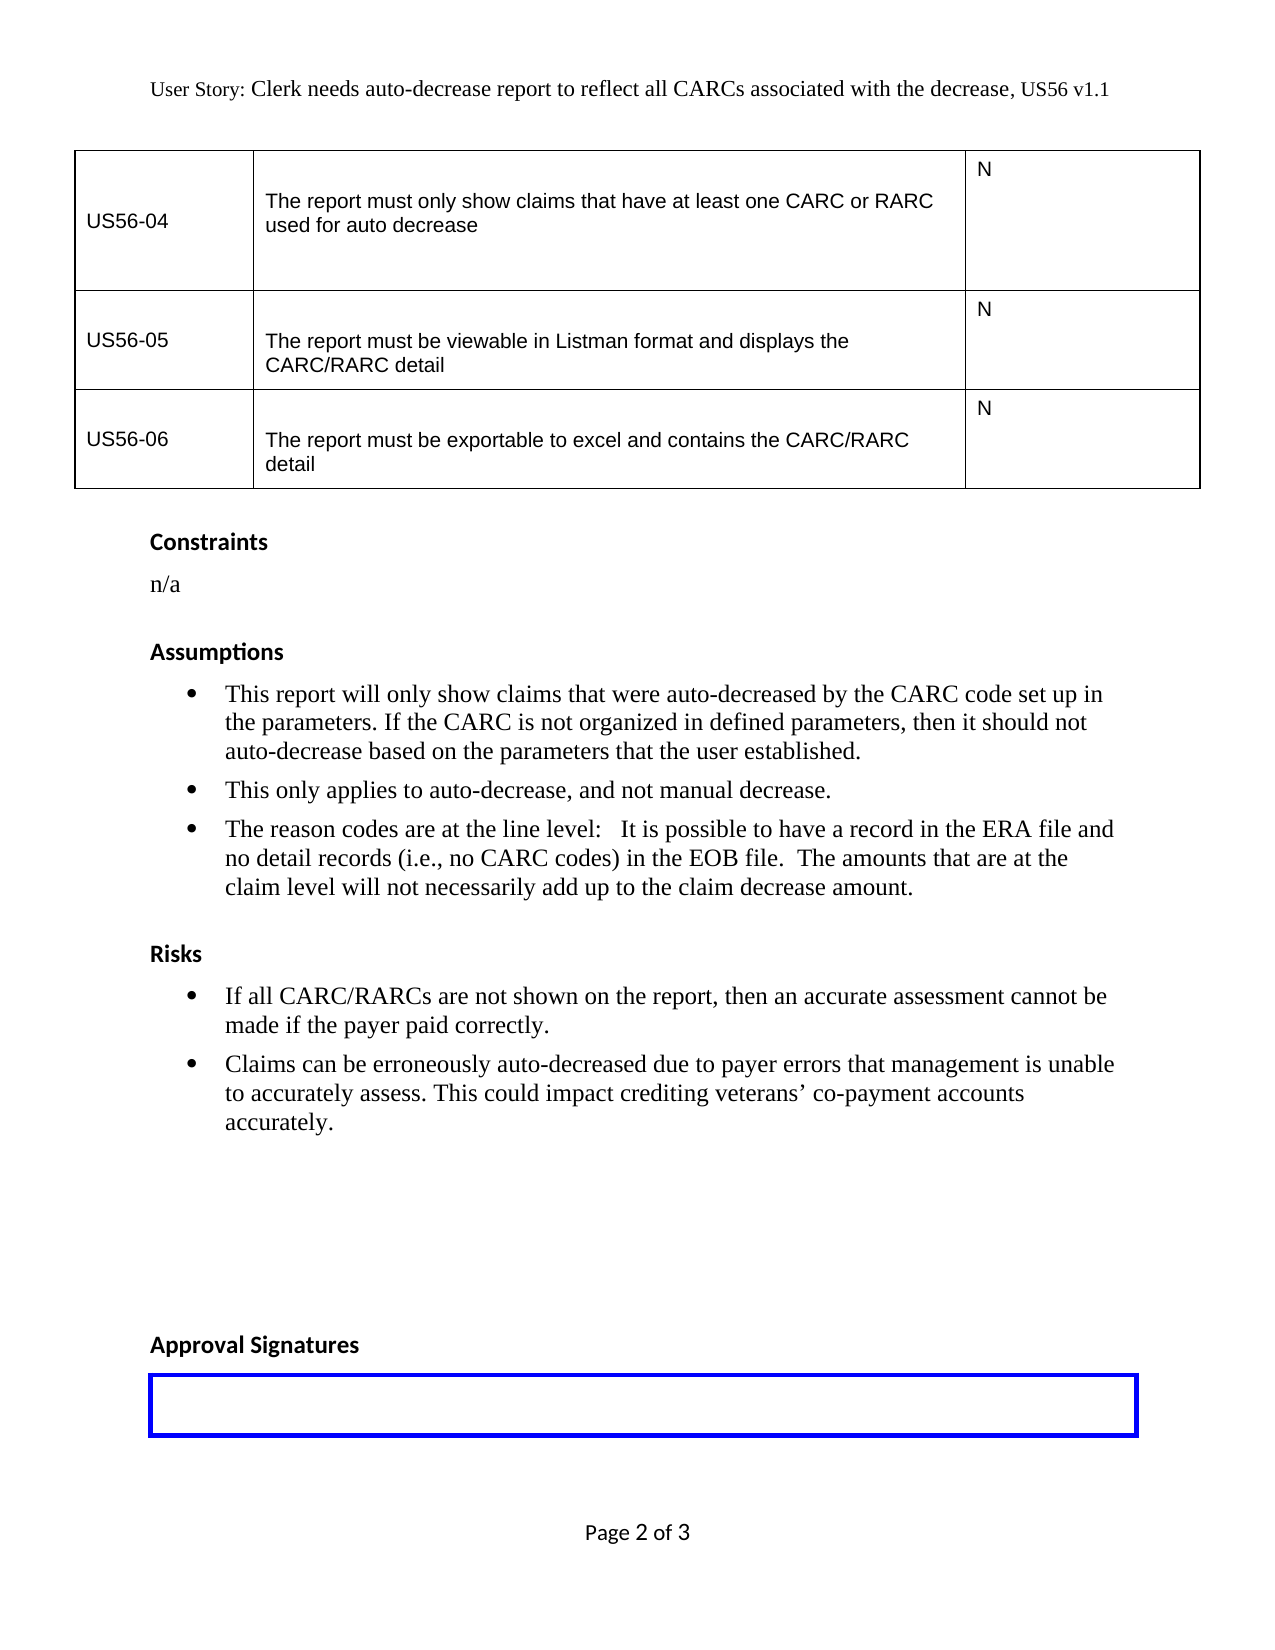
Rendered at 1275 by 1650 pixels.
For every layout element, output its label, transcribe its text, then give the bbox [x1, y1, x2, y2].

list This report will only show claims that were auto-decreased by the CARC code set up in the parameters. If the CARC is not organized in defined parameters, then it should not auto-decrease based on the parameters that the user established. [187, 679, 1125, 765]
text n/a [150, 569, 1125, 598]
table_cell N [966, 390, 1199, 488]
subtitle Risks [150, 938, 1125, 969]
list If all CARC/RARCs are not shown on the report, then an accurate assessment cannot be made if the payer paid correctly. [187, 981, 1125, 1039]
subtitle Assumptions [150, 636, 1125, 666]
table_cell The report must only show claims that have at least one CARC or RARC used for auto decrease [254, 151, 965, 290]
list This only applies to auto-decrease, and not manual decrease. [187, 775, 1125, 804]
subtitle Constraints [150, 526, 1125, 557]
table_cell N [966, 151, 1199, 290]
subtitle Approval Signatures [150, 1329, 1125, 1360]
table_cell US56-05 [76, 291, 253, 389]
table_header [153, 1377, 1134, 1433]
table_cell The report must be exportable to excel and contains the CARC/RARC detail [254, 390, 965, 488]
table_cell N [966, 291, 1199, 389]
table_cell US56-06 [76, 390, 253, 488]
list The reason codes are at the line level: It is possible to have a record in the ERA file and no detail records (i.e., no CARC codes) in the EOB file. The amounts that are at the claim level will not necessarily add up to the claim decrease amount. [187, 814, 1125, 901]
table_cell US56-04 [76, 151, 253, 290]
table_cell The report must be viewable in Listman format and displays the CARC/RARC detail [254, 291, 965, 389]
list Claims can be erroneously auto-decreased due to payer errors that management is unable to accurately assess. This could impact crediting veterans’ co-payment accounts accurately. [187, 1049, 1125, 1135]
